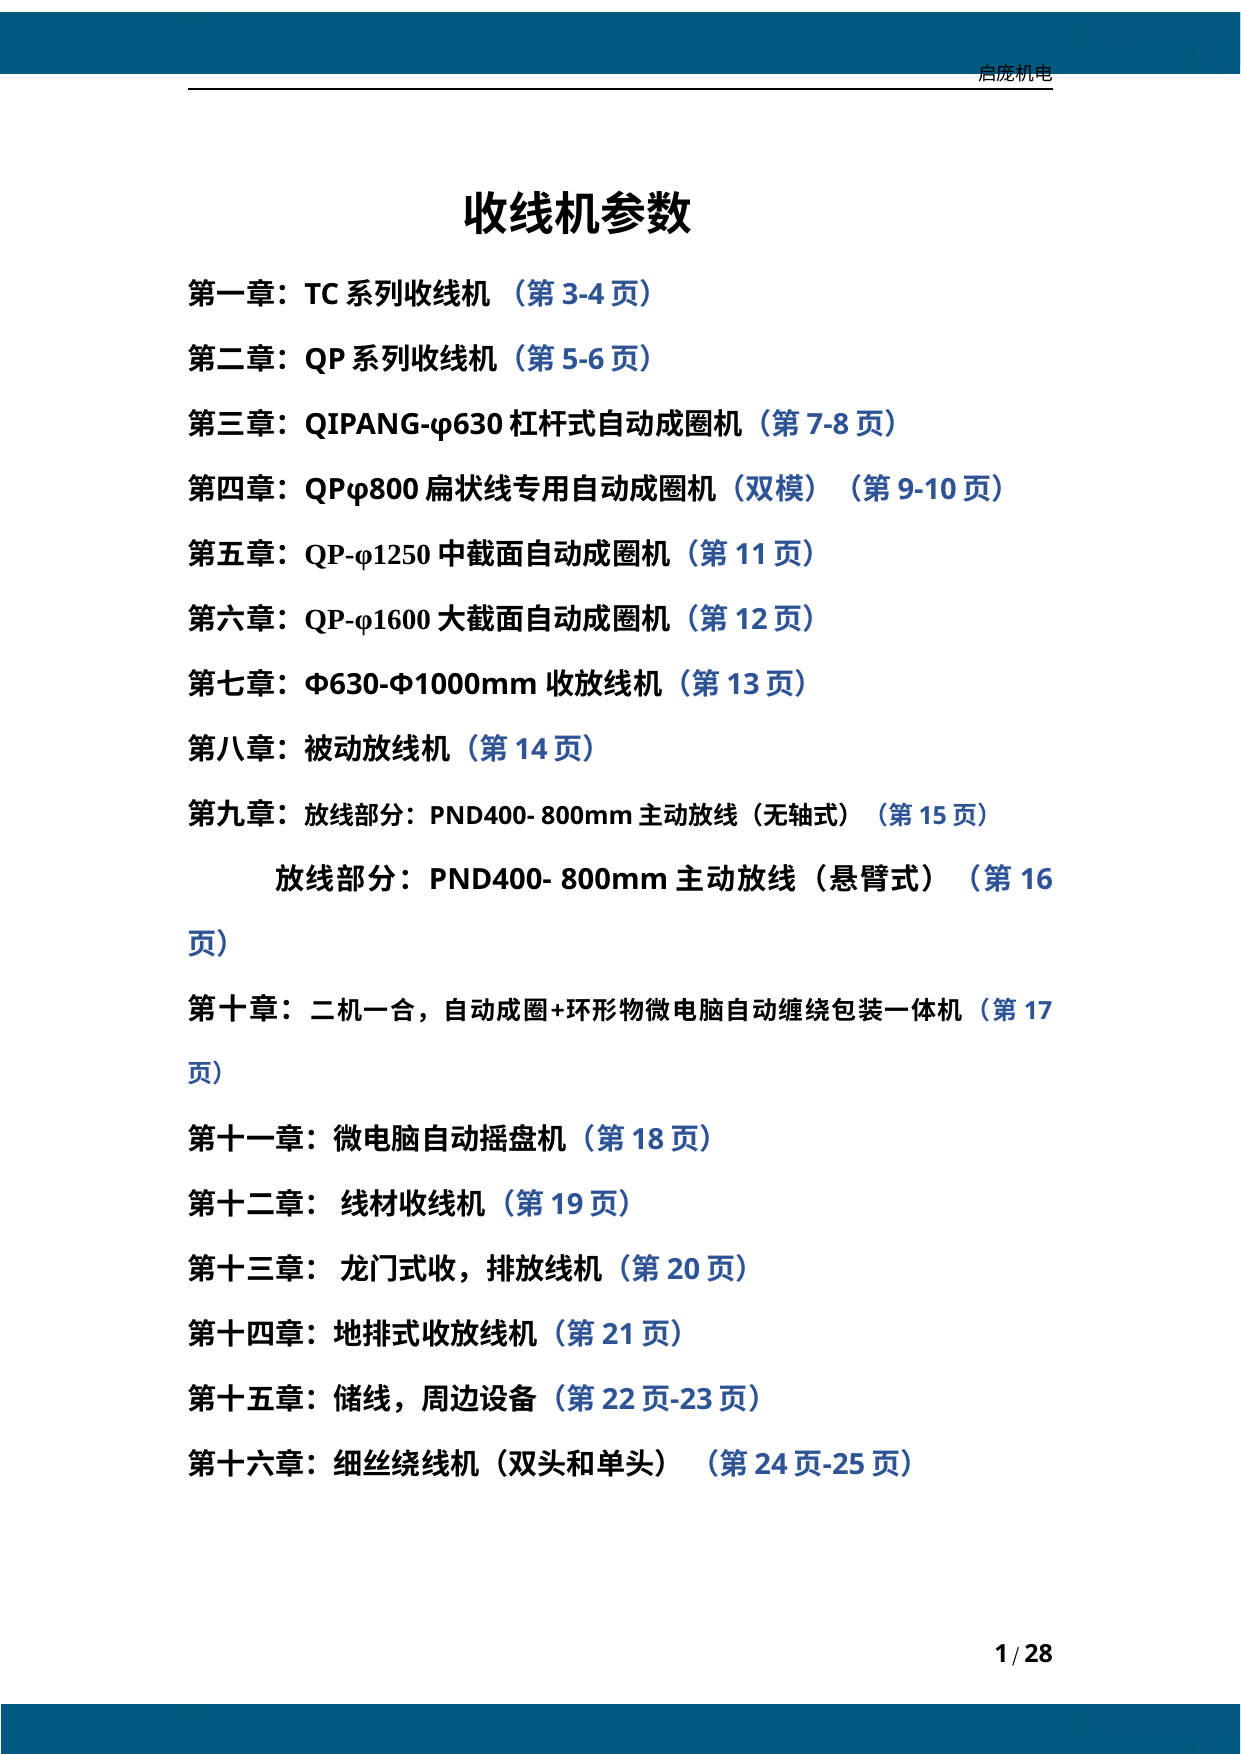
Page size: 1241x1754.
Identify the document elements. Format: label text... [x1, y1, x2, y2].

text 第十章：二机一合，自动成圈+环形物微电脑自动缠绕包装一体机（第17页） [187, 974, 1053, 1104]
text 第一章：TC系列收线机 （第3-4页） [187, 259, 1053, 324]
text 第八章：被动放线机（第14页） [187, 714, 1053, 779]
text 第十二章： 线材收线机（第19页） [187, 1169, 1053, 1234]
text 收线机参数 [187, 162, 1053, 259]
text 第五章：QP-φ1250中截面自动成圈机（第11页） [187, 519, 1053, 584]
text 第九章：放线部分：PND400- 800mm主动放线（无轴式）（第15页） [187, 779, 1053, 844]
text 第十一章：微电脑自动摇盘机（第18页） [187, 1104, 1053, 1169]
text 第十六章：细丝绕线机（双头和单头） （第24页-25页） [187, 1429, 1053, 1494]
text 第三章：QIPANG-φ630杠杆式自动成圈机（第7-8页） [187, 389, 1053, 454]
text 第十三章： 龙门式收，排放线机（第20页） [187, 1234, 1053, 1299]
text 第二章：QP系列收线机（第5-6页） [187, 324, 1053, 389]
text 第十五章：储线，周边设备（第22页-23页） [187, 1364, 1053, 1429]
text 第七章：Φ630-Φ1000mm 收放线机（第13页） [187, 649, 1053, 714]
text 第十四章：地排式收放线机（第21页） [187, 1299, 1053, 1364]
text 放线部分：PND400- 800mm主动放线（悬臂式）（第16页） [187, 844, 1053, 974]
text 第六章：QP-φ1600大截面自动成圈机（第12页） [187, 584, 1053, 649]
text 第四章：QPφ800扁状线专用自动成圈机（双模）（第9-10页） [187, 454, 1053, 519]
